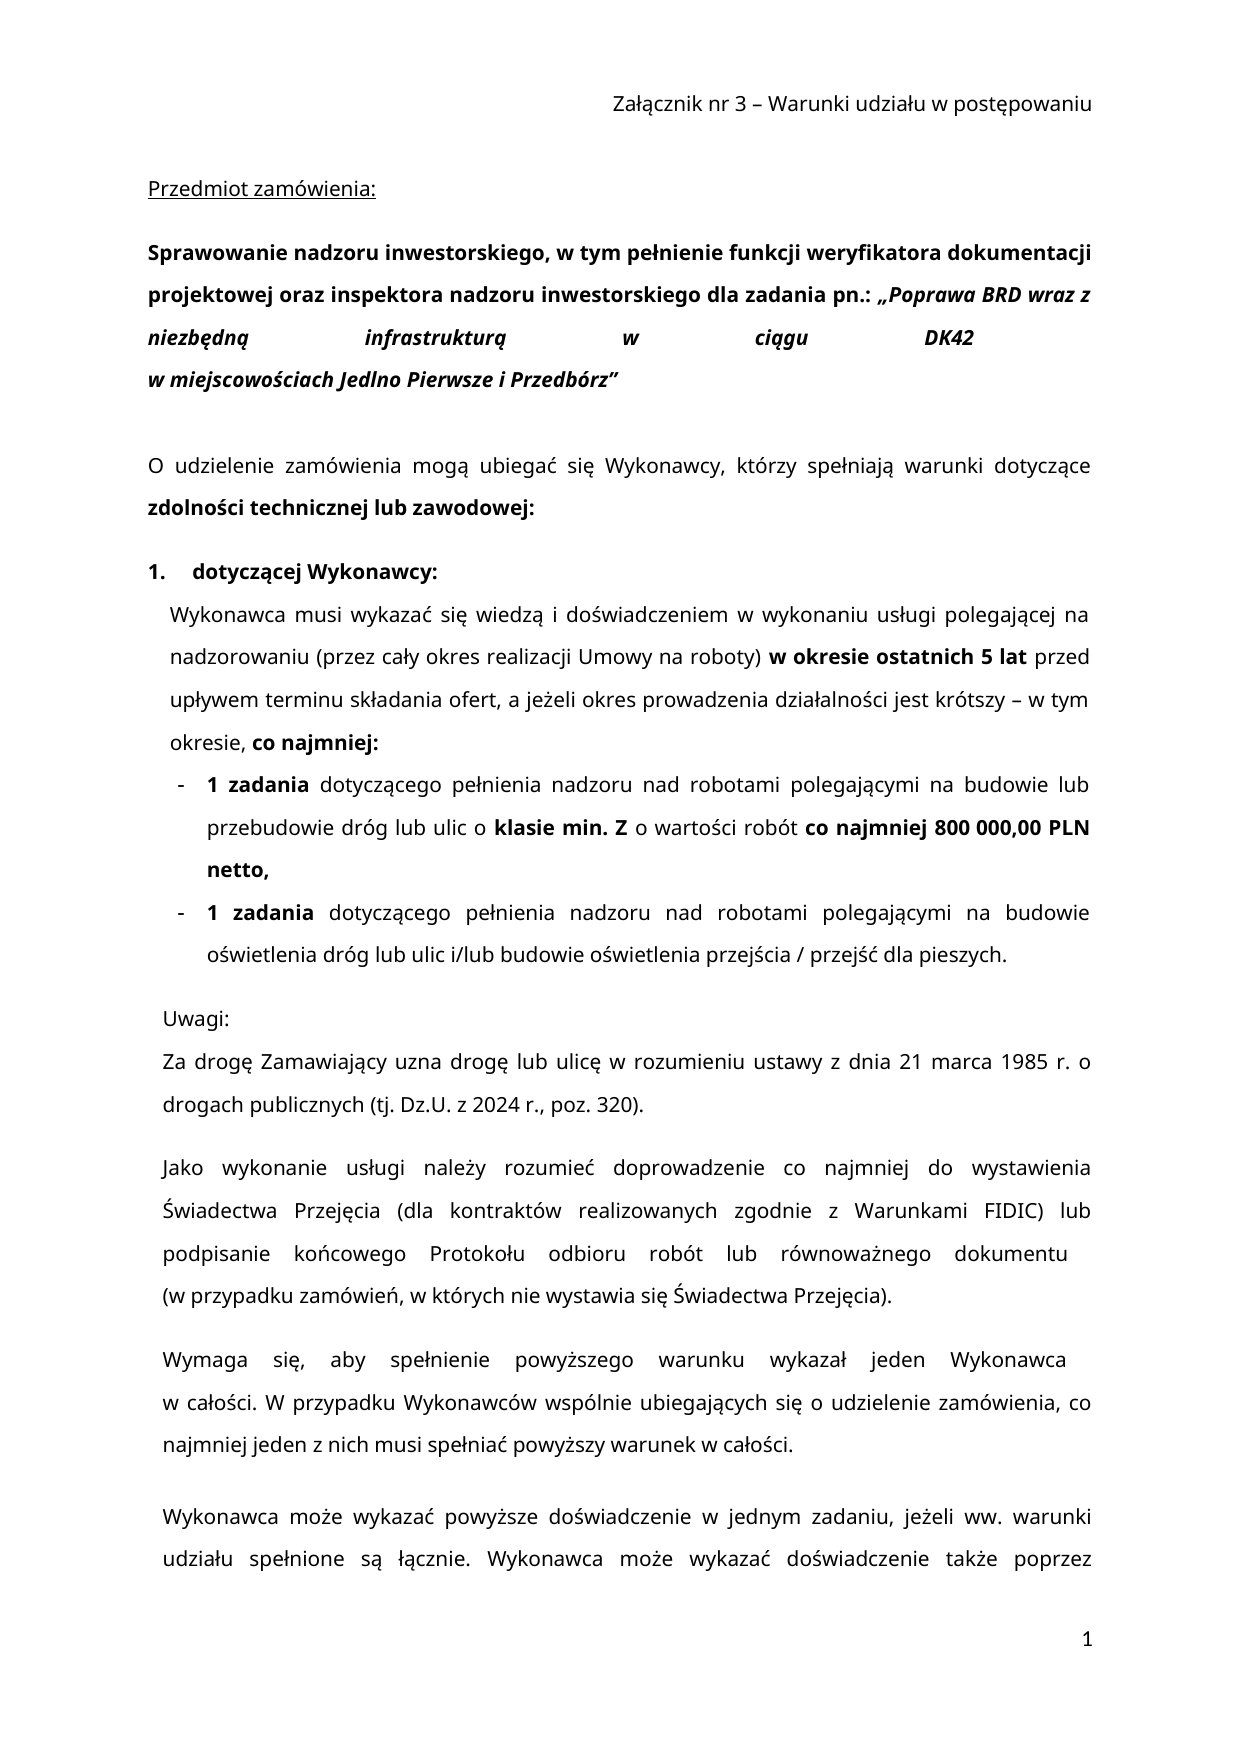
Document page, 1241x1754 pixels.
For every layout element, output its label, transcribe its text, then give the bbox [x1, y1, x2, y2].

list 1 zadania dotyczącego pełnienia nadzoru nad robotami polegającymi na budowie oświetlenia dróg lub ulic i/lub budowie oświetlenia przejścia / przejść dla pieszych. [177, 898, 1090, 969]
list 1 zadania dotyczącego pełnienia nadzoru nad robotami polegającymi na budowie lub przebudowie dróg lub ulic o klasie min. Z o wartości robót co najmniej 800 000,00 PLN netto, [177, 770, 1090, 884]
list dotyczącej Wykonawcy: [148, 557, 1093, 586]
text O udzielenie zamówienia mogą ubiegać się Wykonawcy, którzy spełniają warunki dotyczące zdolności technicznej lub zawodowej: [148, 451, 1093, 522]
text Jako wykonanie usługi należy rozumieć doprowadzenie co najmniej do wystawienia Świadectwa Przejęcia (dla kontraktów realizowanych zgodnie z Warunkami FIDIC) lub podpisanie końcowego Protokołu odbioru robót lub równoważnego dokumentu (w przypadku zamówień, w których nie wystawia się Świadectwa Przejęcia). [162, 1153, 1093, 1310]
text Sprawowanie nadzoru inwestorskiego, w tym pełnienie funkcji weryfikatora dokumentacji projektowej oraz inspektora nadzoru inwestorskiego dla zadania pn.: „Poprawa BRD wraz z niezbędną infrastrukturą w ciągu DK42 w miejscowościach Jedlno Pierwsze i Przedbórz” [148, 238, 1093, 394]
text Uwagi: [162, 1004, 1093, 1033]
text Przedmiot zamówienia: [148, 174, 1152, 202]
text Wymaga się, aby spełnienie powyższego warunku wykazał jeden Wykonawca w całości. W przypadku Wykonawców wspólnie ubiegających się o udzielenie zamówienia, co najmniej jeden z nich musi spełniać powyższy warunek w całości. [162, 1345, 1093, 1459]
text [162, 1502, 1093, 1573]
text Załącznik nr 3 – Warunki udziału w postępowaniu [157, 89, 1093, 117]
list Wykonawca musi wykazać się wiedzą i doświadczeniem w wykonaniu usługi polegającej na nadzorowaniu (przez cały okres realizacji Umowy na roboty) w okresie ostatnich 5 lat przed upływem terminu składania ofert, a jeżeli okres prowadzenia działalności jest krótszy – w tym okresie, co najmniej: [169, 600, 1090, 756]
text Za drogę Zamawiający uzna drogę lub ulicę w rozumieniu ustawy z dnia 21 marca 1985 r. o drogach publicznych (tj. Dz.U. z 2024 r., poz. 320). [162, 1047, 1093, 1118]
